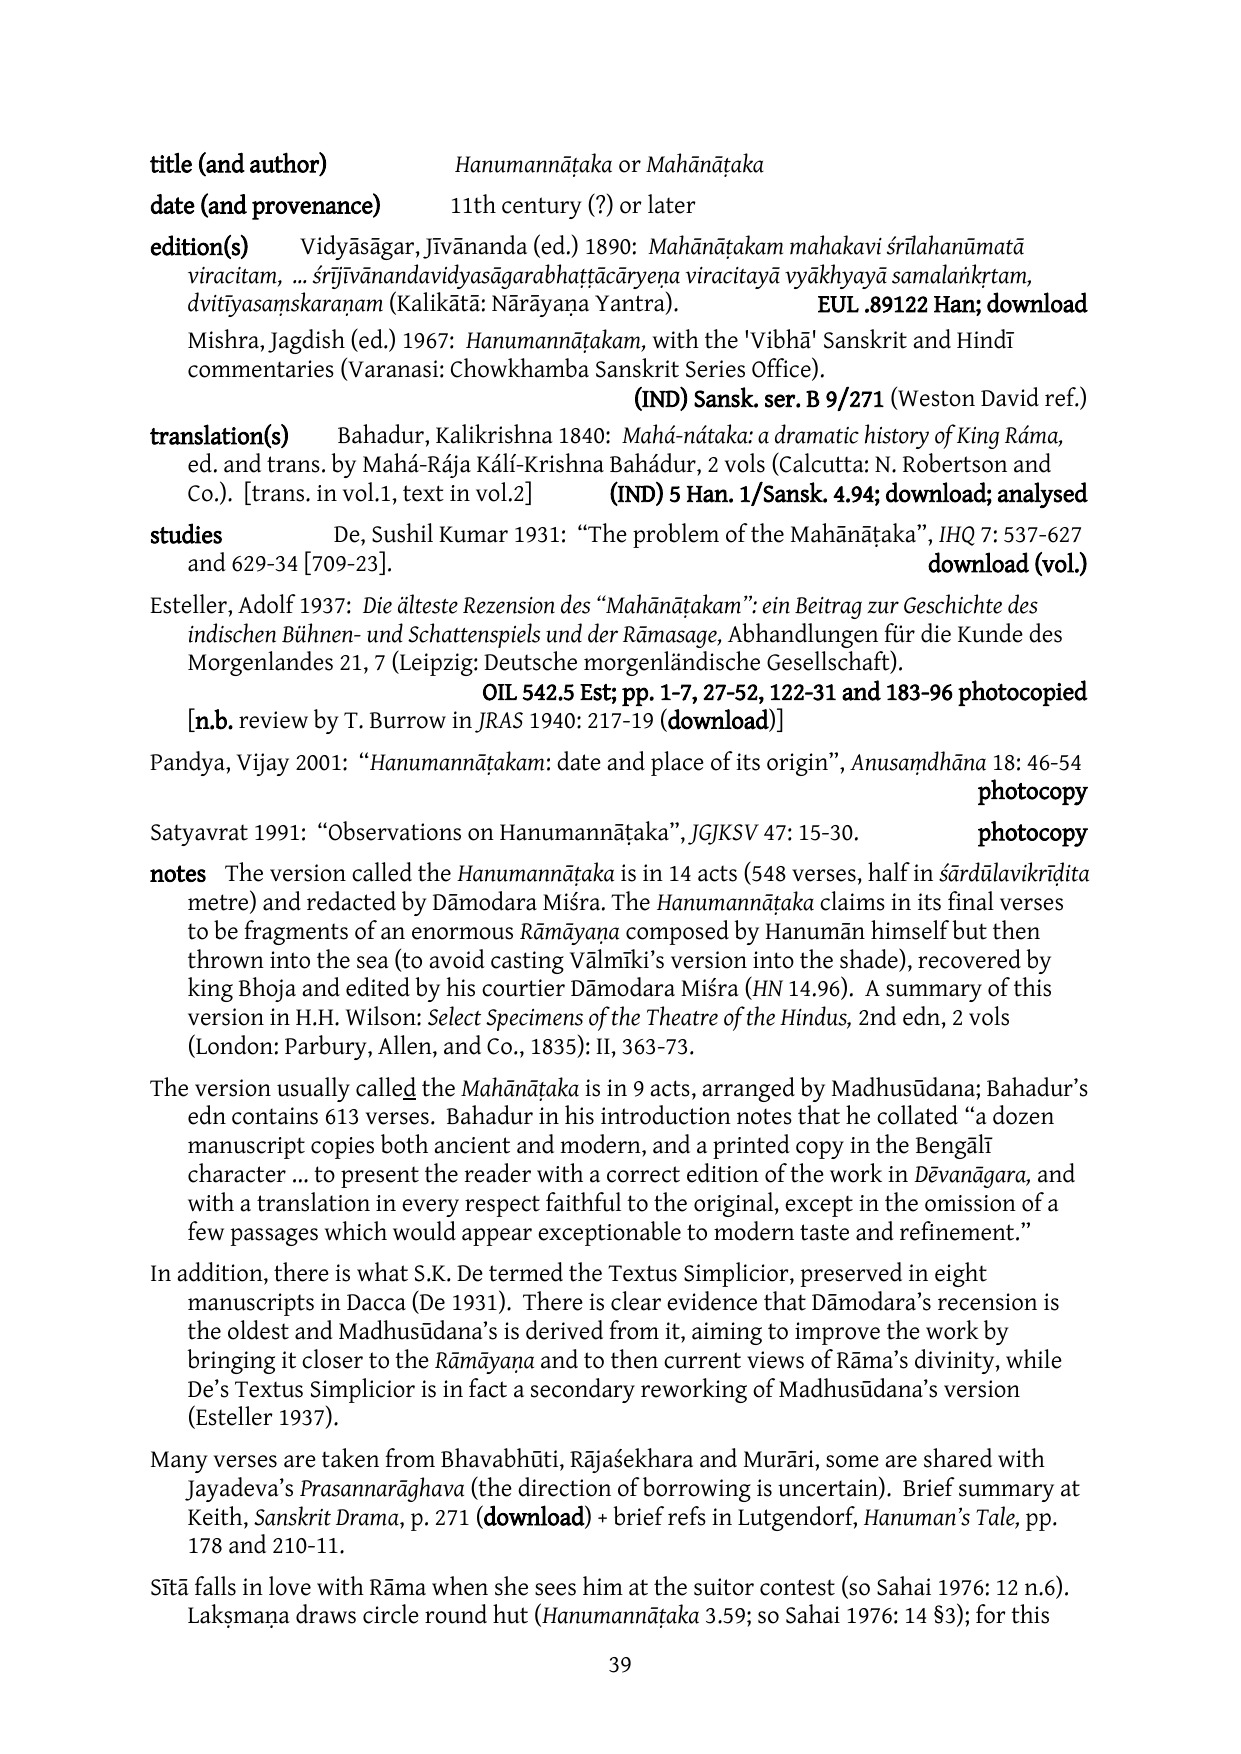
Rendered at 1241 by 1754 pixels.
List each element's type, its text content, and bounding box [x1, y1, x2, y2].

text Pandya, Vijay 2001: “Hanumannāṭakam: date and place of its origin”, Anusaṃdhāna 18: 46-54 photocopy [150, 748, 1088, 806]
text Esteller, Adolf 1937: Die älteste Rezension des “Mahānāṭakam”: ein Beitrag zur Geschichte des indischen Bühnen- und Schattenspiels und der Rāmasage, Abhandlungen für die Kunde des Morgenlandes 21, 7 (Leipzig: Deutsche morgenländische Gesellschaft). OIL 542.5 Est; pp. 1-7, 27-52, 122-31 and 183-96 photocopied [n.b. review by T. Burrow in JRAS 1940: 217-19 (download)] [150, 591, 1090, 735]
text title (and author) Hanumannāṭaka or Mahānāṭaka [150, 150, 1090, 179]
text Mishra, Jagdish (ed.) 1967: Hanumannāṭakam, with the 'Vibhā' Sanskrit and Hindī commentaries (Varanasi: Chowkhamba Sanskrit Series Office). (IND) Sansk. ser. B 9/271 (Weston David ref.) [150, 327, 1090, 413]
text Satyavrat 1991: “Observations on Hanumannāṭaka”, JGJKSV 47: 15-30. photocopy [150, 818, 1088, 847]
text edition(s) Vidyāsāgar, Jīvānanda (ed.) 1890: Mahānāṭakam mahakavi śrīlahanūmatā viracitam, ... śrījīvānandavidyasāgarabhaṭṭācāryeṇa viracitayā vyākhyayā samalaṅkṛtam, dvitīyasaṃskaraṇam (Kalikātā: Nārāyaṇa Yantra). EUL .89122 Han; download [150, 233, 1090, 319]
text notes The version called the Hanumannāṭaka is in 14 acts (548 verses, half in śārdūlavikrīḍita metre) and redacted by Dāmodara Miśra. The Hanumannāṭaka claims in its final verses to be fragments of an enormous Rāmāyaṇa composed by Hanumān himself but then thrown into the sea (to avoid casting Vālmīki’s version into the shade), recovered by king Bhoja and edited by his courtier Dāmodara Miśra (HN 14.96). A summary of this version in H.H. Wilson: Select Specimens of the Theatre of the Hindus, 2nd edn, 2 vols (London: Parbury, Allen, and Co., 1835): II, 363-73. [150, 859, 1090, 1061]
text studies De, Sushil Kumar 1931: “The problem of the Mahānāṭaka”, IHQ 7: 537-627 and 629-34 [709-23]. download (vol.) [150, 521, 1090, 579]
text date (and provenance) 11th century (?) or later [150, 191, 1090, 220]
text The version usually called the Mahānāṭaka is in 9 acts, arranged by Madhusūdana; Bahadur’s edn contains 613 verses. Bahadur in his introduction notes that he collated “a dozen manuscript copies both ancient and modern, and a printed copy in the Bengālī character ... to present the reader with a correct edition of the work in Dēvanāgara, and with a translation in every respect faithful to the original, except in the omission of a few passages which would appear exceptionable to modern taste and refinement.” [150, 1074, 1090, 1247]
text translation(s) Bahadur, Kalikrishna 1840: Mahá-nátaka: a dramatic history of King Ráma, ed. and trans. by Mahá-Rája Kálí-Krishna Bahádur, 2 vols (Calcutta: N. Robertson and Co.). [trans. in vol.1, text in vol.2] (IND) 5 Han. 1/Sansk. 4.94; download; analysed [150, 422, 1090, 508]
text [150, 1573, 1090, 1631]
text In addition, there is what S.K. De termed the Textus Simplicior, preserved in eight manuscripts in Dacca (De 1931). There is clear evidence that Dāmodara’s recension is the oldest and Madhusūdana’s is derived from it, aiming to improve the work by bringing it closer to the Rāmāyaṇa and to then current views of Rāma’s divinity, while De’s Textus Simplicior is in fact a secondary reworking of Madhusūdana’s version (Esteller 1937). [150, 1259, 1090, 1433]
text Many verses are taken from Bhavabhūti, Rājaśekhara and Murāri, some are shared with Jayadeva’s Prasannarāghava (the direction of borrowing is uncertain). Brief summary at Keith, Sanskrit Drama, p. 271 (download) + brief refs in Lutgendorf, Hanuman’s Tale, pp. 178 and 210-11. [150, 1445, 1090, 1561]
